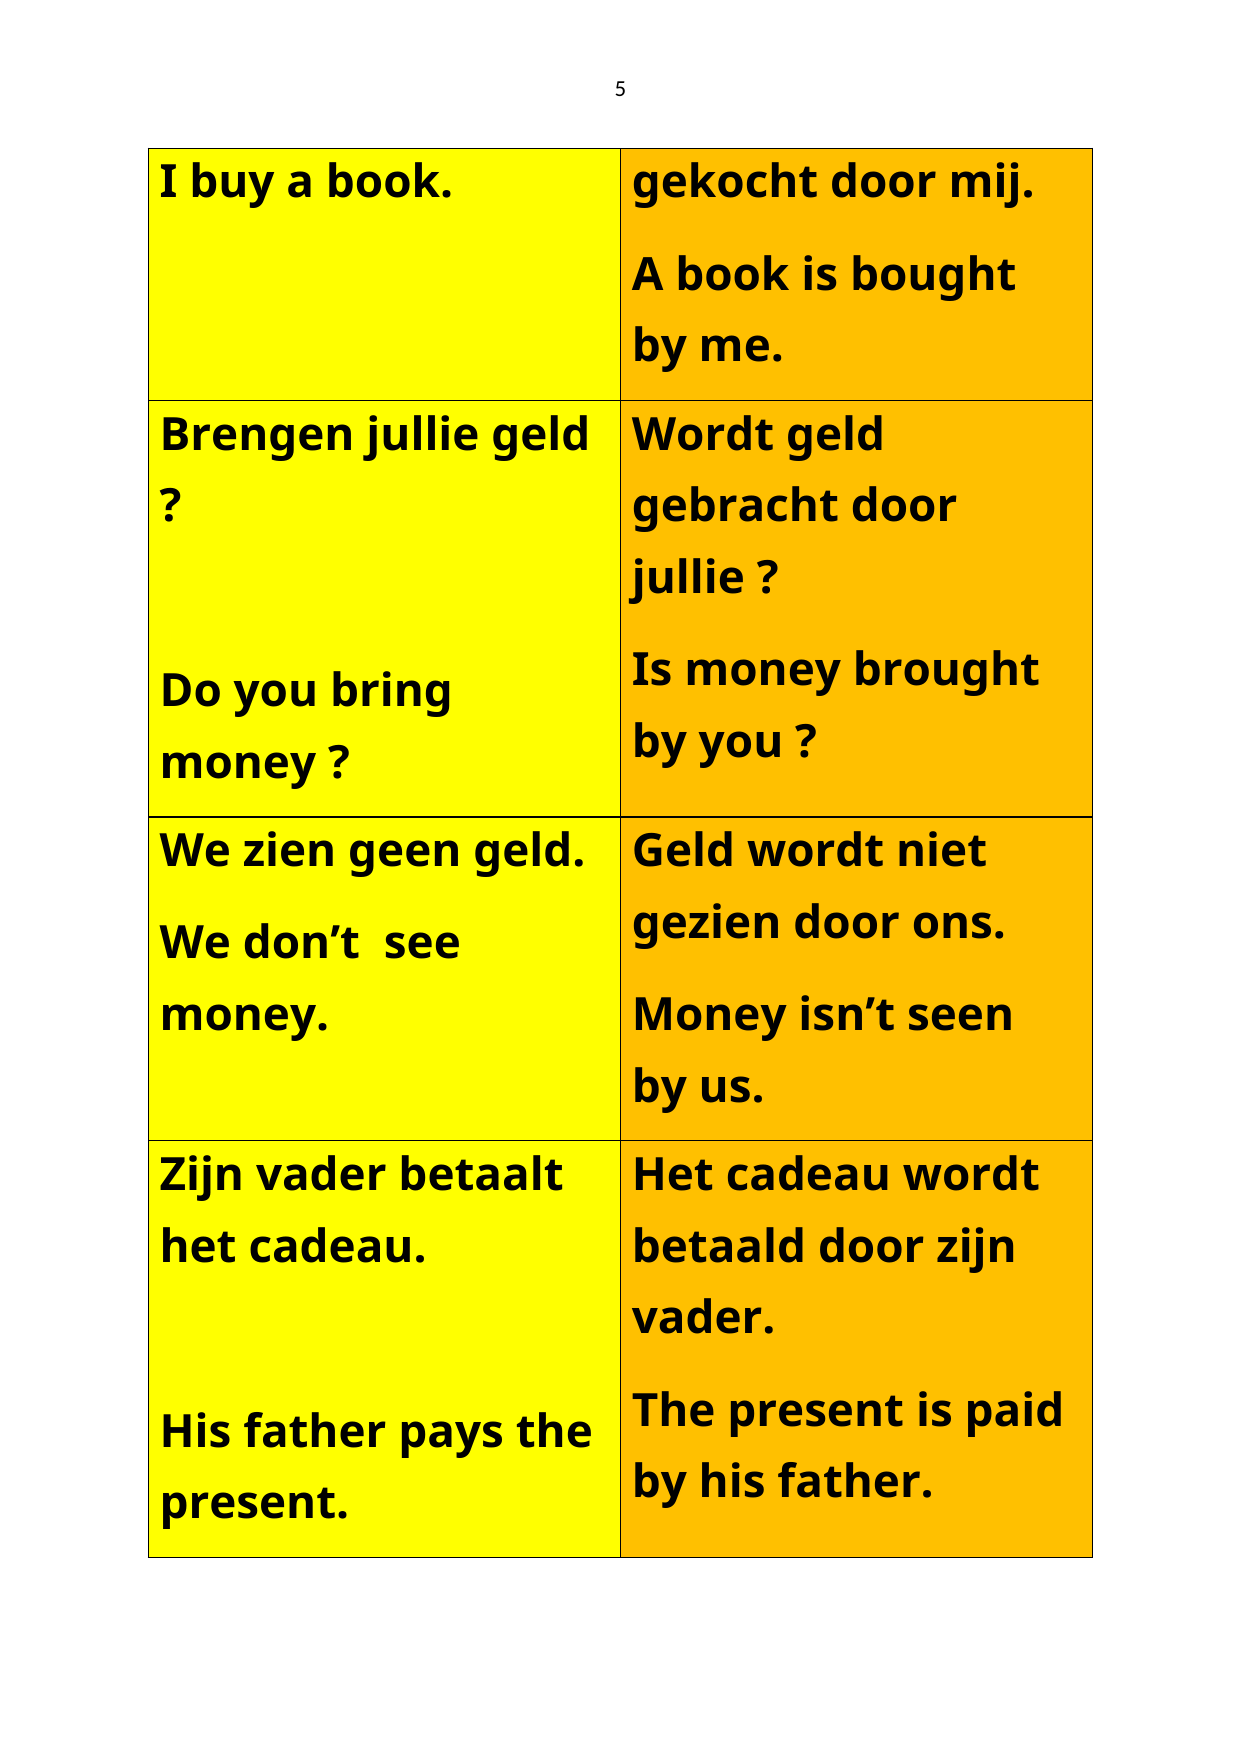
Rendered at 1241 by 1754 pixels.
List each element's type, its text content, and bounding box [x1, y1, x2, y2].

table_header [149, 149, 620, 400]
table_cell Zijn vader betaalt het cadeau. His father pays the present. [149, 1141, 620, 1557]
table_cell We zien geen geld. We don’t see money. [149, 818, 620, 1140]
table_cell Het cadeau wordt betaald door zijn vader. The present is paid by his father. [621, 1141, 1092, 1557]
table_cell Wordt geld gebracht door jullie ? Is money brought by you ? [621, 401, 1092, 816]
table_cell Geld wordt niet gezien door ons. Money isn’t seen by us. [621, 818, 1092, 1140]
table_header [621, 149, 1092, 400]
table_cell Brengen jullie geld ? Do you bring money ? [149, 401, 620, 816]
